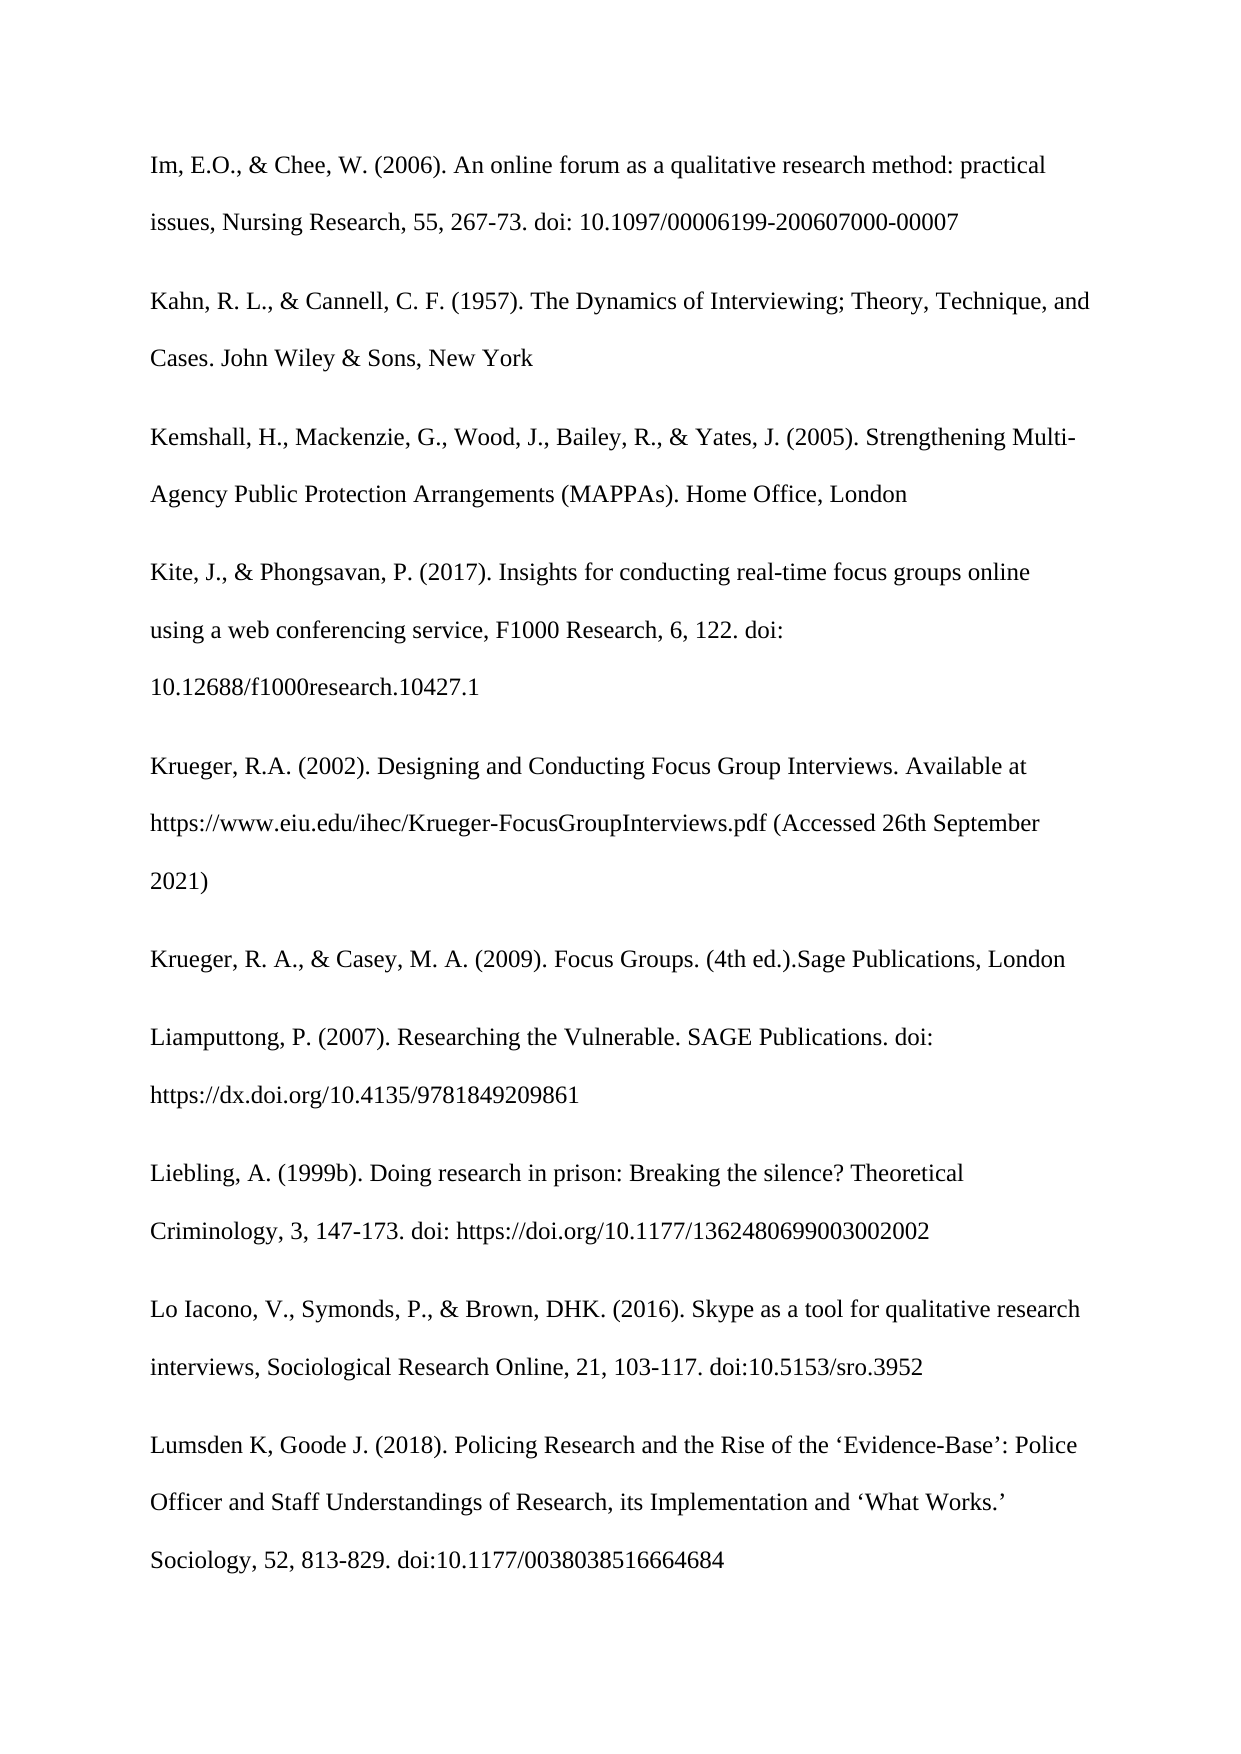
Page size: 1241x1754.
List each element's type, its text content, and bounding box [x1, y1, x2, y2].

text Im, E.O., & Chee, W. (2006). An online forum as a qualitative research method: practical issues, Nursing Research, 55, 267-73. doi: 10.1097/00006199-200607000-00007 [150, 150, 1090, 236]
text Liebling, A. (1999b). Doing research in prison: Breaking the silence? Theoretical Criminology, 3, 147-173. doi: https://doi.org/10.1177/1362480699003002002 [150, 1158, 1090, 1244]
text Lumsden K, Goode J. (2018). Policing Research and the Rise of the ‘Evidence-Base’: Police Officer and Staff Understandings of Research, its Implementation and ‘What Works.’ Sociology, 52, 813-829. doi:10.1177/0038038516664684 [150, 1430, 1090, 1574]
text Liamputtong, P. (2007). Researching the Vulnerable. SAGE Publications. doi: https://dx.doi.org/10.4135/9781849209861 [150, 1022, 1090, 1109]
text Kahn, R. L., & Cannell, C. F. (1957). The Dynamics of Interviewing; Theory, Technique, and Cases. John Wiley & Sons, New York [150, 286, 1090, 372]
text Lo Iacono, V., Symonds, P., & Brown, DHK. (2016). Skype as a tool for qualitative research interviews, Sociological Research Online, 21, 103-117. doi:10.5153/sro.3952 [150, 1294, 1090, 1380]
text Kite, J., & Phongsavan, P. (2017). Insights for conducting real-time focus groups online using a web conferencing service, F1000 Research, 6, 122. doi: 10.12688/f1000research.10427.1 [150, 557, 1090, 701]
text Kemshall, H., Mackenzie, G., Wood, J., Bailey, R., & Yates, J. (2005). Strengthening Multi-Agency Public Protection Arrangements (MAPPAs). Home Office, London [150, 422, 1090, 508]
text Krueger, R. A., & Casey, M. A. (2009). Focus Groups. (4th ed.).Sage Publications, London [150, 944, 1090, 973]
text Krueger, R.A. (2002). Designing and Conducting Focus Group Interviews. Available at https://www.eiu.edu/ihec/Krueger-FocusGroupInterviews.pdf (Accessed 26th September 2021) [150, 751, 1090, 894]
